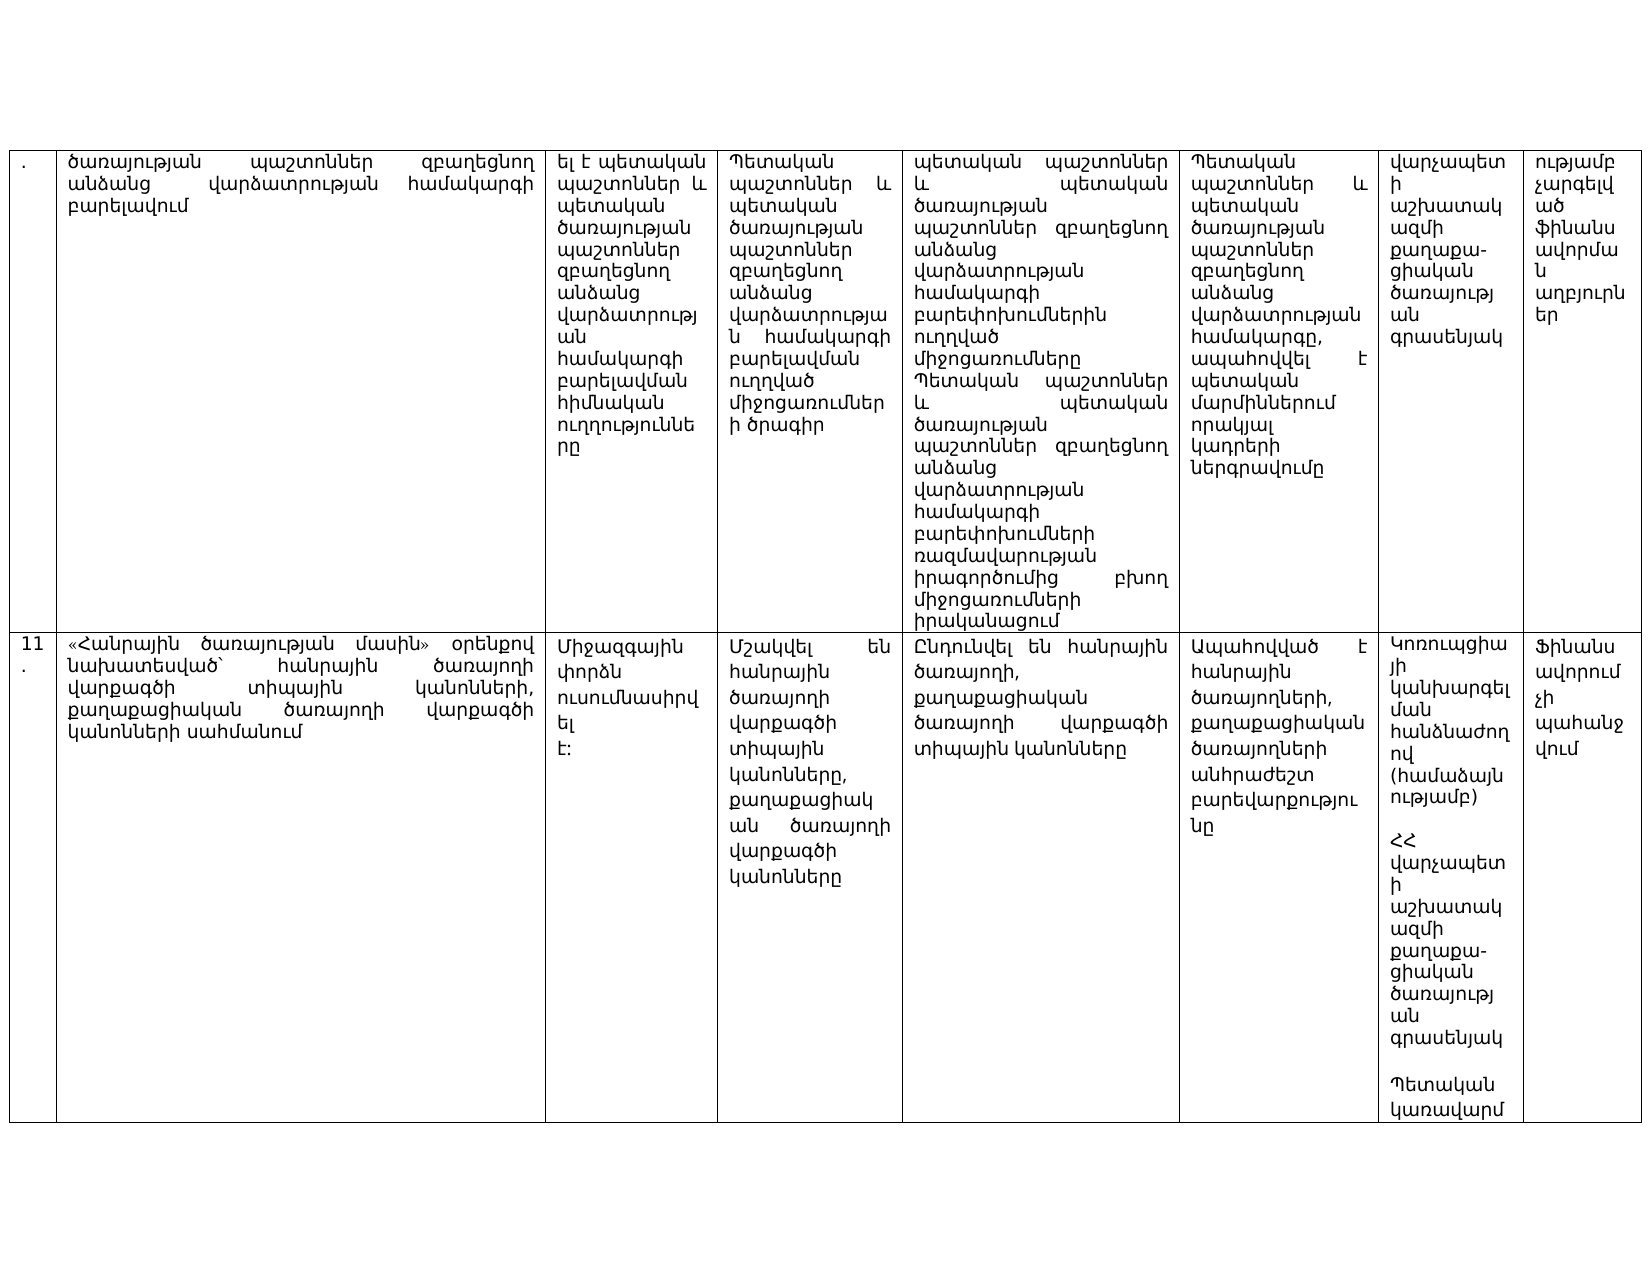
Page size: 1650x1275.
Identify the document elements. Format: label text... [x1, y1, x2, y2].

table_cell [546, 633, 717, 1122]
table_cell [903, 151, 1179, 632]
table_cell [57, 633, 545, 1122]
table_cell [1180, 633, 1378, 1122]
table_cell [718, 633, 902, 1122]
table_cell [1524, 151, 1641, 632]
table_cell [546, 151, 717, 632]
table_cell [1379, 151, 1523, 632]
table_cell 11. [10, 633, 56, 1122]
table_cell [718, 151, 902, 632]
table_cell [1180, 151, 1378, 632]
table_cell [1379, 633, 1523, 1122]
table_cell 10. [10, 151, 56, 632]
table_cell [57, 151, 545, 632]
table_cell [1524, 633, 1641, 1122]
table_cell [903, 633, 1179, 1122]
